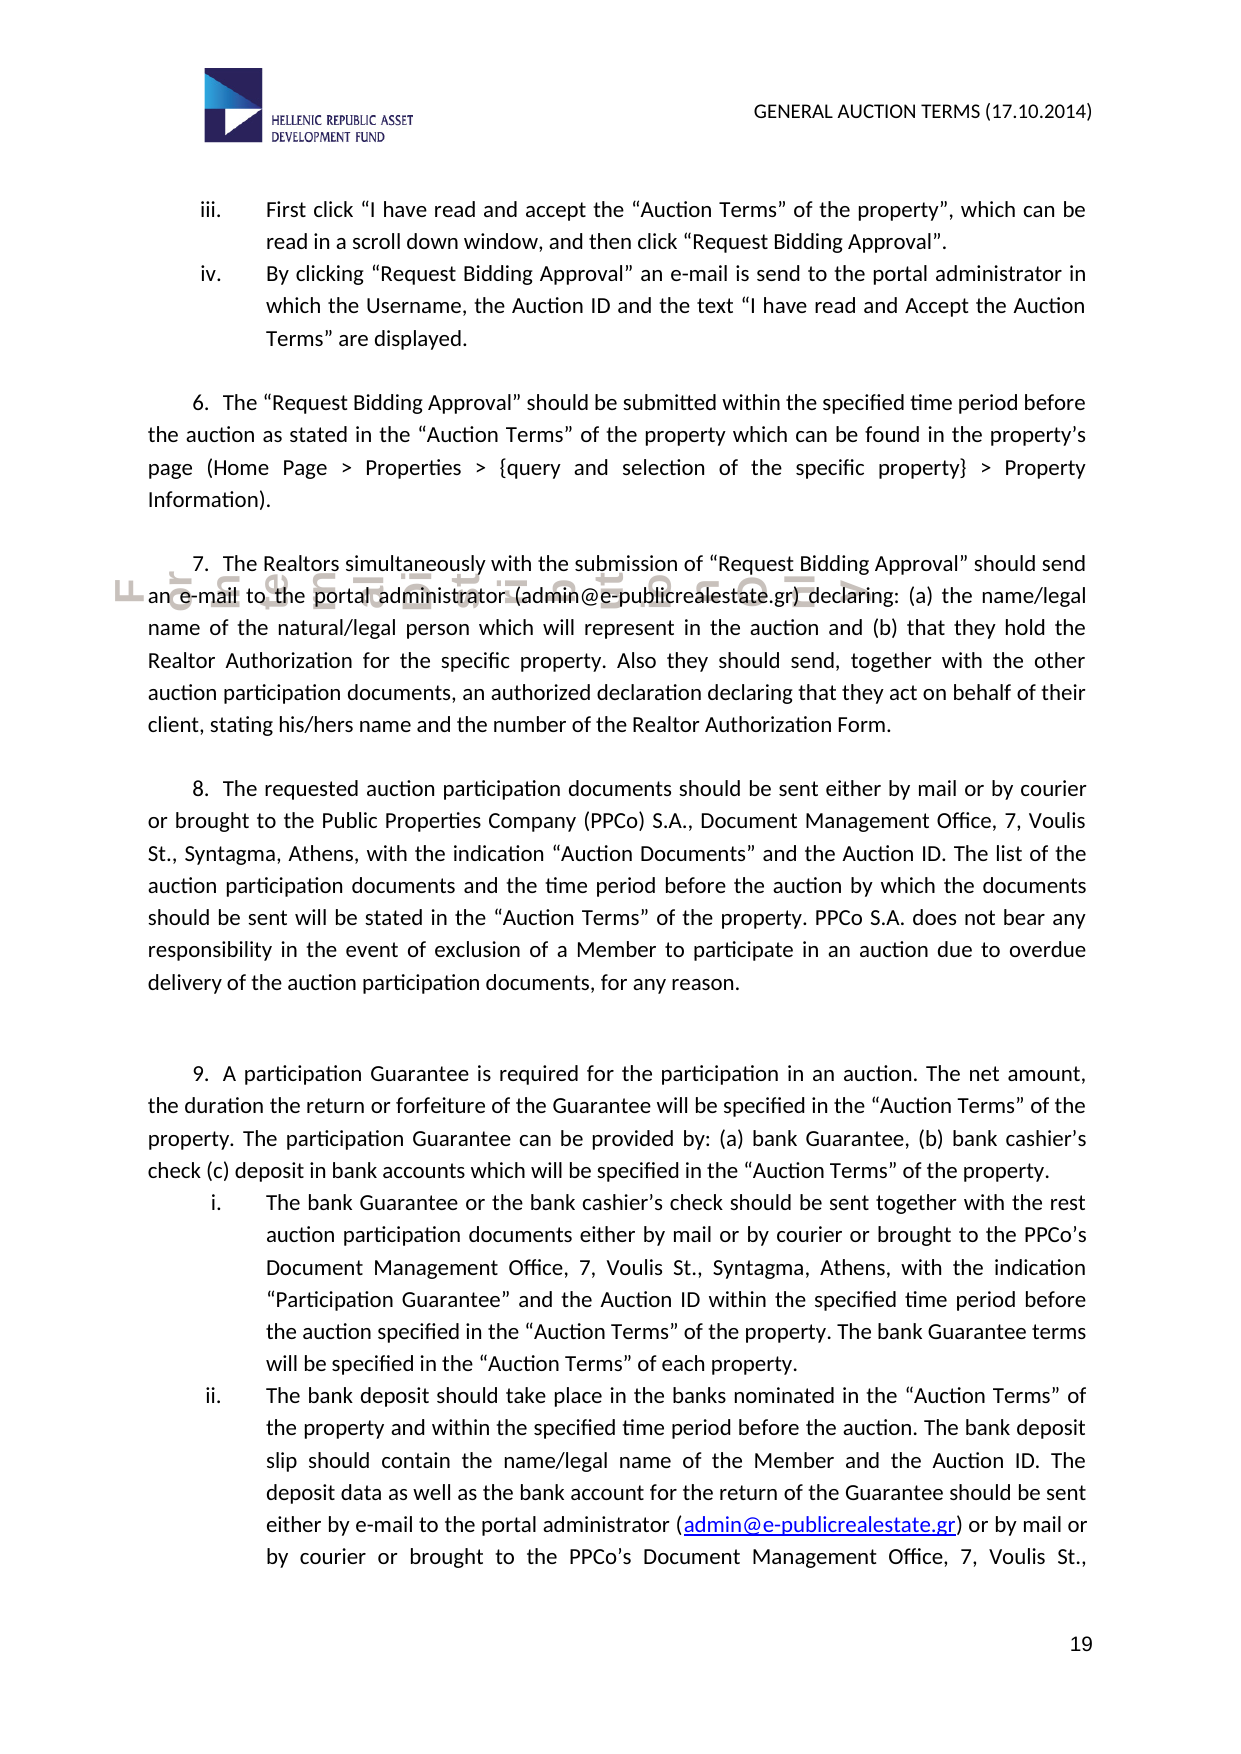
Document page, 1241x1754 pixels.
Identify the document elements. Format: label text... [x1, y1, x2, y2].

picture [204, 68, 413, 143]
list First click “I have read and accept the “Auction Terms” of the property”, which can be read in a scroll down window, and then click “Request Bidding Approval”. [222, 195, 1088, 255]
list The bank Guarantee or the bank cashier’s check should be sent together with the rest auction participation documents either by mail or by courier or brought to the PPCo’s Document Management Office, 7, Voulis St., Syntagma, Athens, with the indication “Participation Guarantee” and the Auction ID within the specified time period before the auction specified in the “Auction Terms” of the property. The bank Guarantee terms will be specified in the “Auction Terms” of each property. [222, 1188, 1088, 1377]
list By clicking “Request Bidding Approval” an e-mail is send to the portal administrator in which the Username, the Auction ID and the text “I have read and Accept the Auction Terms” are displayed. [222, 259, 1088, 352]
list The requested auction participation documents should be sent either by mail or by courier or brought to the Public Properties Company (PPCo) S.A., Document Management Office, 7, Voulis St., Syntagma, Athens, with the indication “Auction Documents” and the Auction ID. The list of the auction participation documents and the time period before the auction by which the documents should be sent will be stated in the “Auction Terms” of the property. PPCo S.A. does not bear any responsibility in the event of exclusion of a Member to participate in an auction due to overdue delivery of the auction participation documents, for any reason. [148, 774, 1088, 996]
list A participation Guarantee is required for the participation in an auction. The net amount, the duration the return or forfeiture of the Guarantee will be specified in the “Auction Terms” of the property. The participation Guarantee can be provided by: (a) bank Guarantee, (b) bank cashier’s check (c) deposit in bank accounts which will be specified in the “Auction Terms” of the property. [148, 1059, 1088, 1184]
list The Realtors simultaneously with the submission of “Request Bidding Approval” should send an e-mail to the portal administrator (admin@e-publicrealestate.gr) declaring: (a) the name/legal name of the natural/legal person which will represent in the auction and (b) that they hold the Realtor Authorization for the specific property. Also they should send, together with the other auction participation documents, an authorized declaration declaring that they act on behalf of their client, stating his/hers name and the number of the Realtor Authorization Form. [148, 549, 1088, 738]
list The “Request Bidding Approval” should be submitted within the specified time period before the auction as stated in the “Auction Terms” of the property which can be found in the property’s page (Home Page > Properties > {query and selection of the specific property} > Property Information). [148, 388, 1088, 513]
